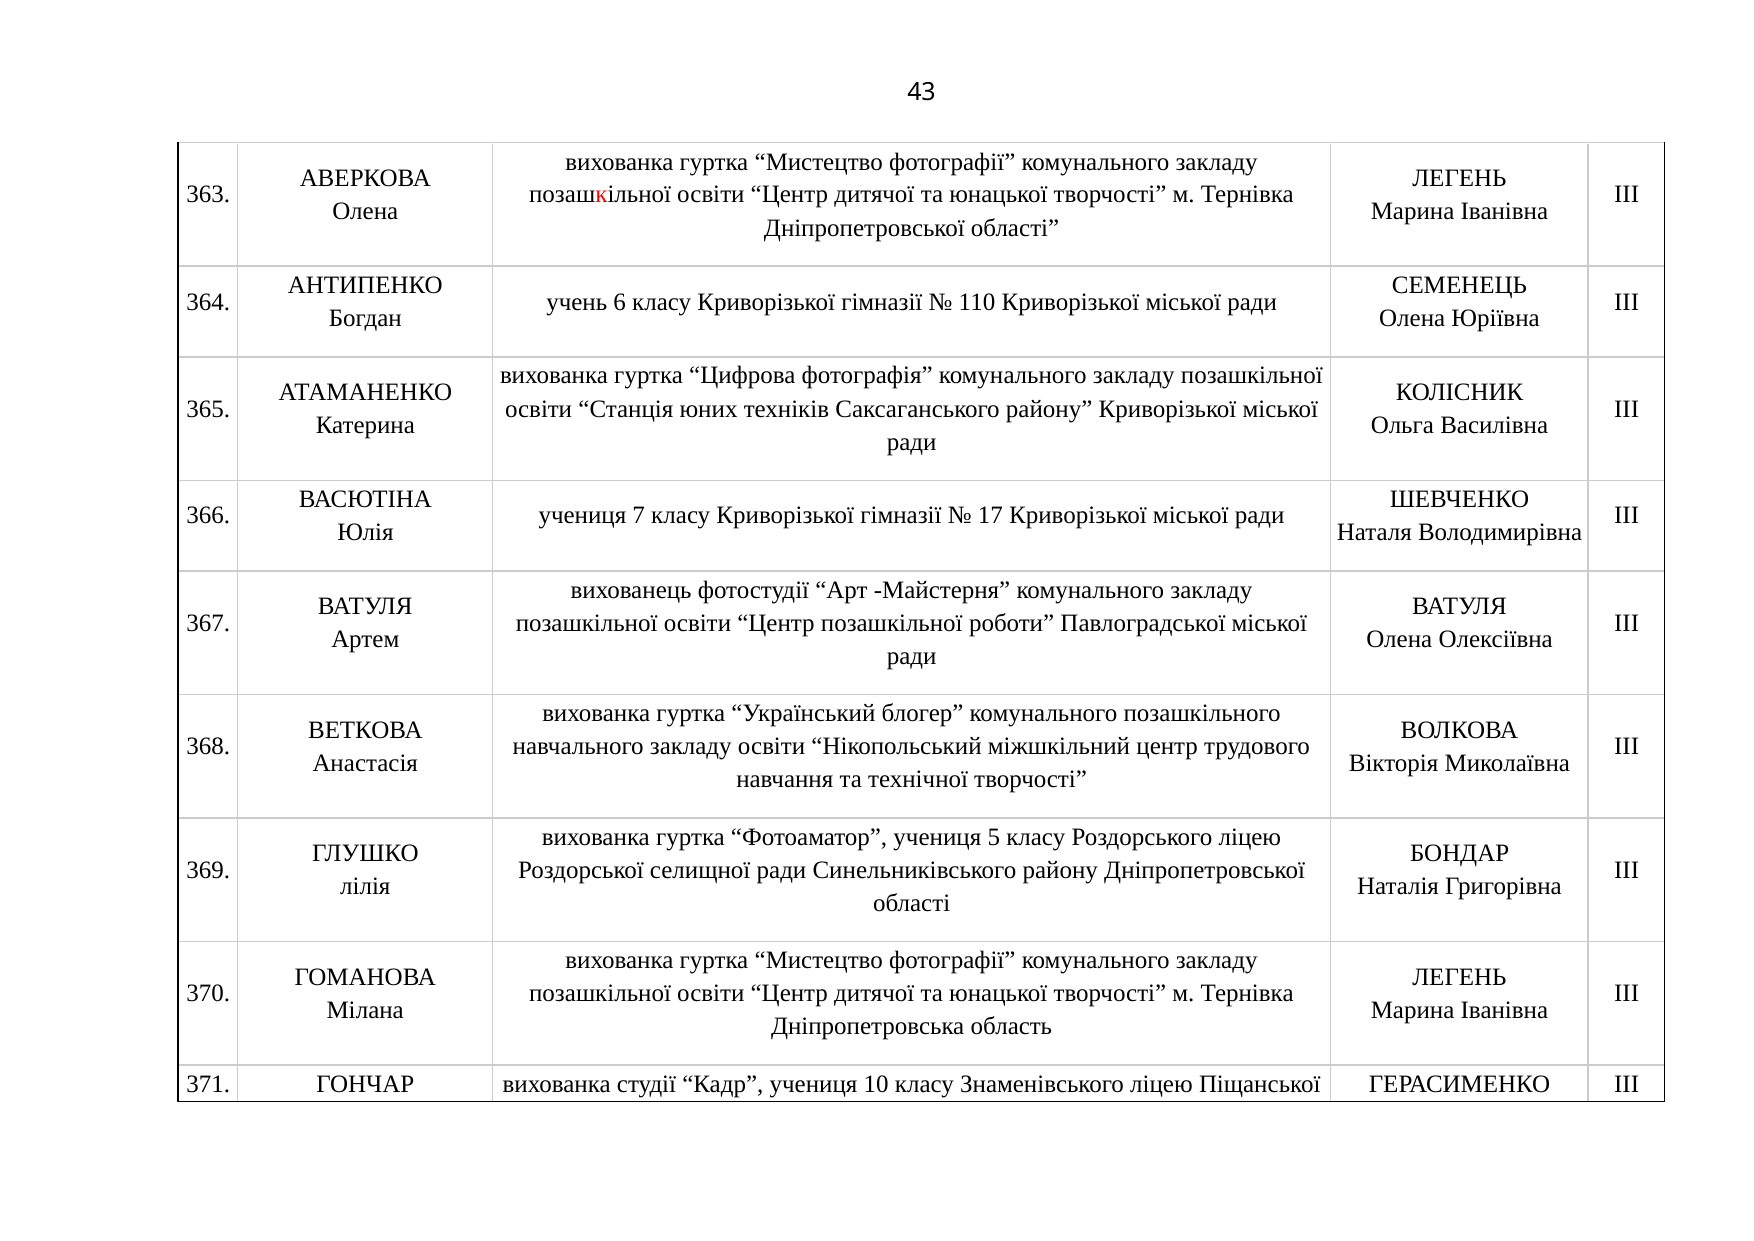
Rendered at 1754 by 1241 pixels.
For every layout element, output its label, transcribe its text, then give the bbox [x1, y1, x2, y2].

table_cell III [1589, 267, 1664, 356]
table_cell III [1589, 143, 1664, 265]
table_cell БОНДАР Наталія Григорівна [1331, 819, 1587, 941]
table_cell ЛЕГЕНЬ Марина Іванівна [1331, 143, 1588, 265]
table_cell 364. [179, 267, 237, 356]
table_cell III [1589, 942, 1664, 1064]
table_cell III [1589, 358, 1664, 479]
table_cell ВАТУЛЯ Артем [238, 572, 492, 693]
table_cell III [1589, 1066, 1664, 1101]
table_cell III [1589, 695, 1664, 817]
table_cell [493, 1066, 1330, 1101]
table_cell вихованець фотостудії “Арт -Майстерня” комунального закладу позашкільної освіти “Центр позашкільної роботи” Павлоградської міської ради [493, 572, 1330, 693]
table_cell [1331, 1066, 1587, 1101]
table_cell ГОМАНОВА Мілана [238, 942, 492, 1064]
table_cell 367. [179, 572, 237, 693]
table_cell 363. [179, 143, 237, 265]
table_cell АТАМАНЕНКО Катерина [238, 358, 492, 479]
table_cell 366. [179, 481, 237, 570]
table_cell вихованка гуртка “Цифрова фотографія” комунального закладу позашкільної освіти “Станція юних техніків Саксаганського району” Криворізької міської ради [493, 358, 1330, 479]
table_cell ВОЛКОВА Вікторія Миколаївна [1331, 695, 1587, 817]
table_cell СЕМЕНЕЦЬ Олена Юріївна [1331, 267, 1587, 356]
table_cell III [1589, 819, 1664, 941]
table_cell КОЛІСНИК Ольга Василівна [1331, 358, 1587, 479]
table_cell ГОНЧАР Людмила [238, 1066, 492, 1101]
table_cell вихованка гуртка “Мистецтво фотографії” комунального закладу позашкільної освіти “Центр дитячої та юнацької творчості” м. Тернівка Дніпропетровської області” [493, 143, 1330, 265]
table_cell вихованка гуртка “Український блогер” комунального позашкільного навчального закладу освіти “Нікопольський міжшкільний центр трудового навчання та технічної творчості” [493, 695, 1330, 817]
table_cell ГЛУШКО лілія [238, 819, 492, 941]
table_cell АВЕРКОВА Олена [238, 143, 492, 265]
table_cell 371. [179, 1066, 237, 1101]
table_cell 368. [179, 695, 237, 817]
table_cell АНТИПЕНКО Богдан [238, 267, 492, 356]
table_cell ВАТУЛЯ Олена Олексіївна [1331, 572, 1587, 693]
table_cell вихованка гуртка “Мистецтво фотографії” комунального закладу позашкільної освіти “Центр дитячої та юнацької творчості” м. Тернівка Дніпропетровська область [493, 942, 1330, 1064]
table_cell 365. [179, 358, 237, 479]
table_cell 370. [179, 942, 237, 1064]
table_cell 369. [179, 819, 237, 941]
table_cell ВАСЮТІНА Юлія [238, 481, 492, 570]
table_cell вихованка гуртка “Фотоаматор”, учениця 5 класу Роздорського ліцею Роздорської селищної ради Синельниківського району Дніпропетровської області [493, 819, 1330, 941]
table_cell учень 6 класу Криворізької гімназії № 110 Криворізької міської ради [493, 267, 1330, 356]
table_cell ШЕВЧЕНКО Наталя Володимирівна [1331, 481, 1587, 570]
table_cell III [1589, 572, 1664, 693]
table_cell учениця 7 класу Криворізької гімназії № 17 Криворізької міської ради [493, 481, 1330, 570]
table_cell ВЕТКОВА Анастасія [238, 695, 492, 817]
table_cell III [1589, 481, 1664, 570]
table_cell ЛЕГЕНЬ Марина Іванівна [1331, 942, 1587, 1064]
